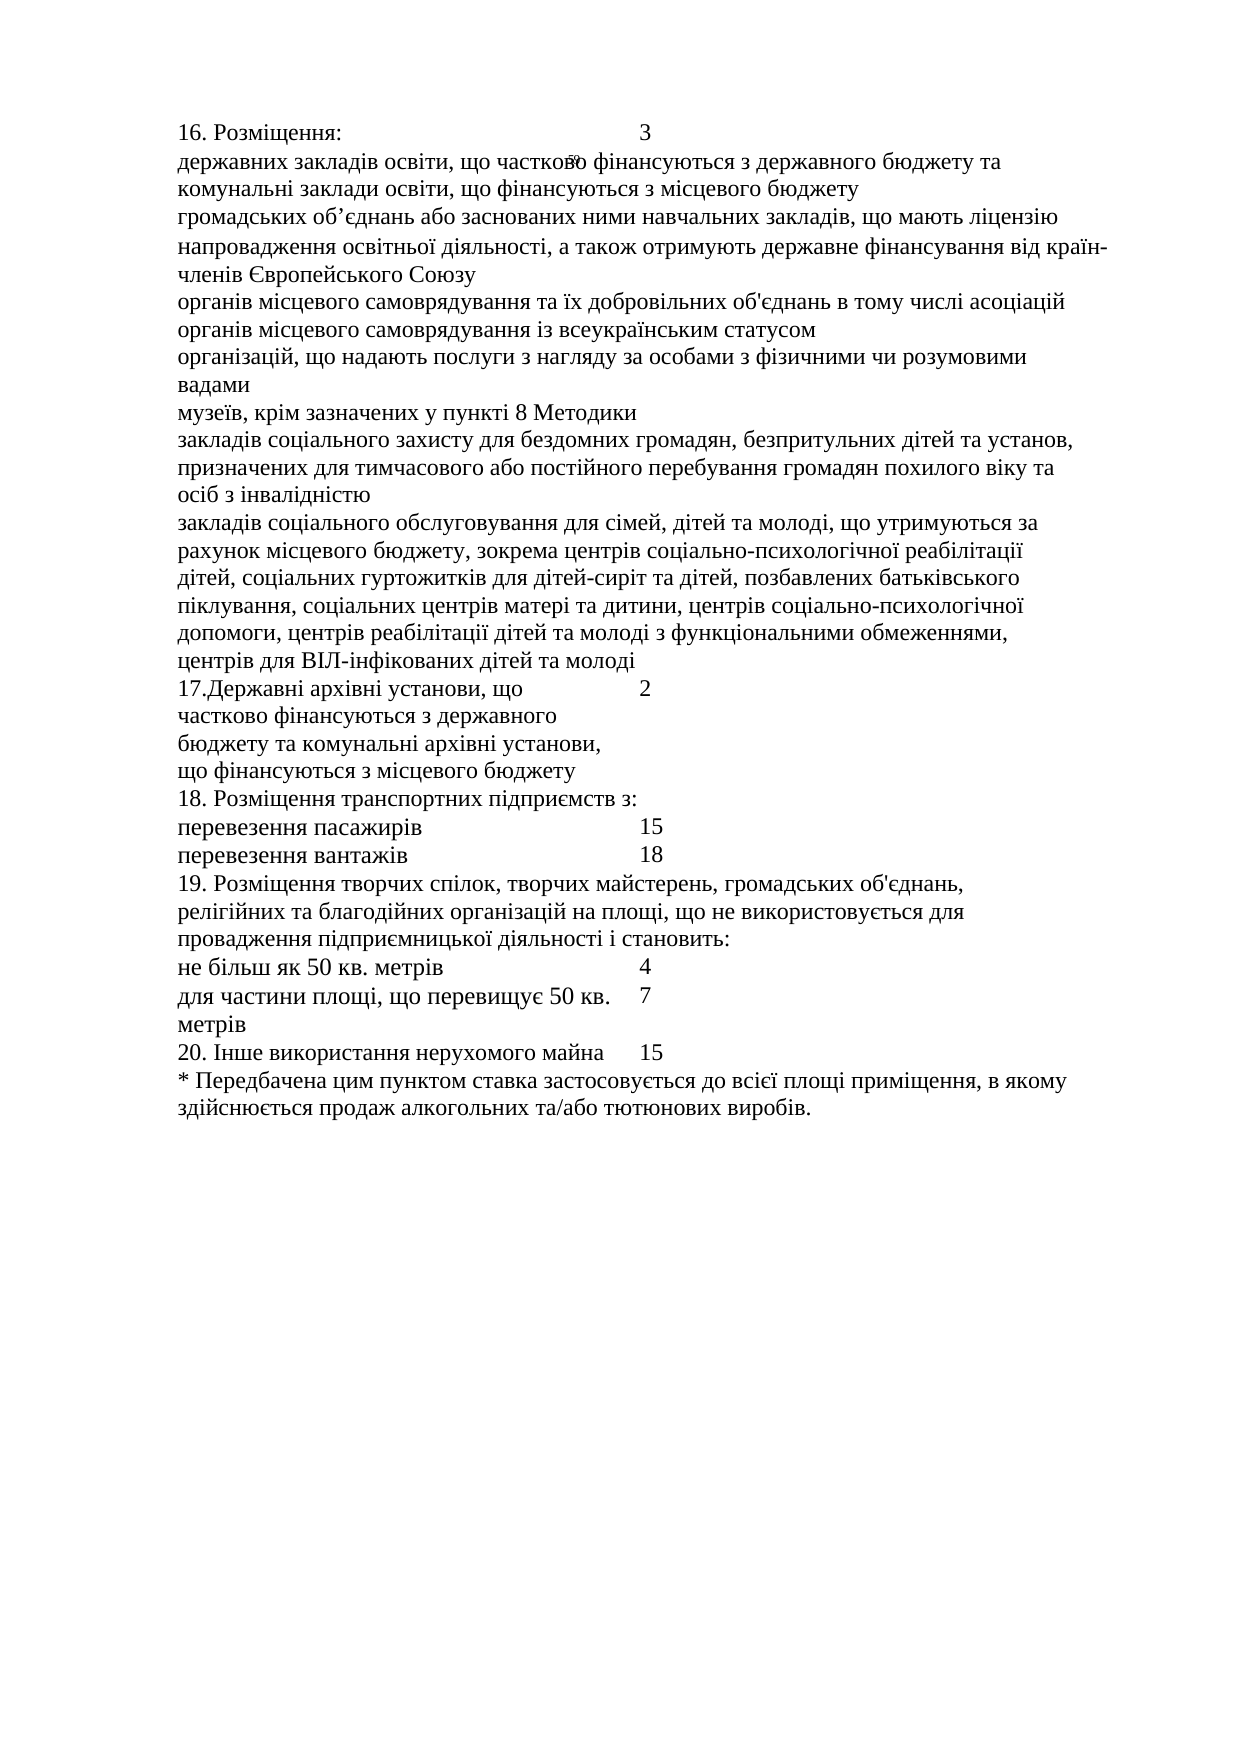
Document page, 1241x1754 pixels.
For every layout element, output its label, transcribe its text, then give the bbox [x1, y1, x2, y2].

table_cell не більш як 50 кв. метрів [166, 952, 628, 981]
text напровадження освітньої діяльності, а також отримують державне фінансування від країн-членів Європейського Союзу [177, 231, 1152, 287]
table_cell для частини площі, що перевищує 50 кв. метрів [166, 981, 628, 1038]
table_cell перевезення пасажирів [166, 812, 628, 840]
table_cell закладів соціального захисту для бездомних громадян, безпритульних дітей та установ, призначених для тимчасового або постійного перебування громадян похилого віку та осіб з інвалідністю [166, 425, 1090, 508]
table_cell 17.Державні архівні установи, що частково фінансуються з державного бюджету та комунальні архівні установи, що фінансуються з місцевого бюджету [166, 674, 628, 784]
table_cell 7 [628, 981, 1090, 1038]
table_cell державних закладів освіти, що частково фінансуються з державного бюджету та комунальні заклади освіти, що фінансуються з місцевого бюджету [166, 147, 1090, 202]
table_cell 15 [628, 1038, 1090, 1066]
table_cell перевезення вантажів [166, 840, 628, 869]
table_cell 18 [628, 840, 1090, 869]
table_cell музеїв, крім зазначених у пункті 8 Методики [166, 398, 1090, 425]
table_cell 4 [628, 952, 1090, 981]
table_cell 16. Розміщення: [166, 118, 628, 147]
table_cell 19. Розміщення творчих спілок, творчих майстерень, громадських об'єднань, релігійних та благодійних організацій на площі, що не використовується для провадження підприємницької діяльності і становить: [166, 869, 1090, 952]
table_cell закладів соціального обслуговування для сімей, дітей та молоді, що утримуються за рахунок місцевого бюджету, зокрема центрів соціально-психологічної реабілітації дітей, соціальних гуртожитків для дітей-сиріт та дітей, позбавлених батьківського піклування, соціальних центрів матері та дитини, центрів соціально-психологічної допомоги, центрів реабілітації дітей та молоді з функціональними обмеженнями, центрів для ВІЛ-інфікованих дітей та молоді [166, 508, 1090, 674]
table_cell організацій, що надають послуги з нагляду за особами з фізичними чи розумовими вадами [166, 343, 1090, 398]
table_cell 18. Розміщення транспортних підприємств з: [166, 784, 1090, 812]
table_cell 3 [628, 118, 1090, 147]
table_cell 20. Інше використання нерухомого майна [166, 1038, 628, 1066]
text * Передбачена цим пунктом ставка застосовується до всієї площі приміщення, в якому здійснюється продаж алкогольних та/або тютюнових виробів. [177, 1066, 1152, 1121]
table_cell громадських об’єднань або заснованих ними навчальних закладів, що мають ліцензію [166, 202, 1090, 231]
table_cell 2 [628, 674, 1090, 784]
table_cell 15 [628, 812, 1090, 840]
table_header органів місцевого самоврядування та їх добровільних об'єднань в тому числі асоціацій органів місцевого самоврядування із всеукраїнським статусом [166, 287, 1090, 342]
